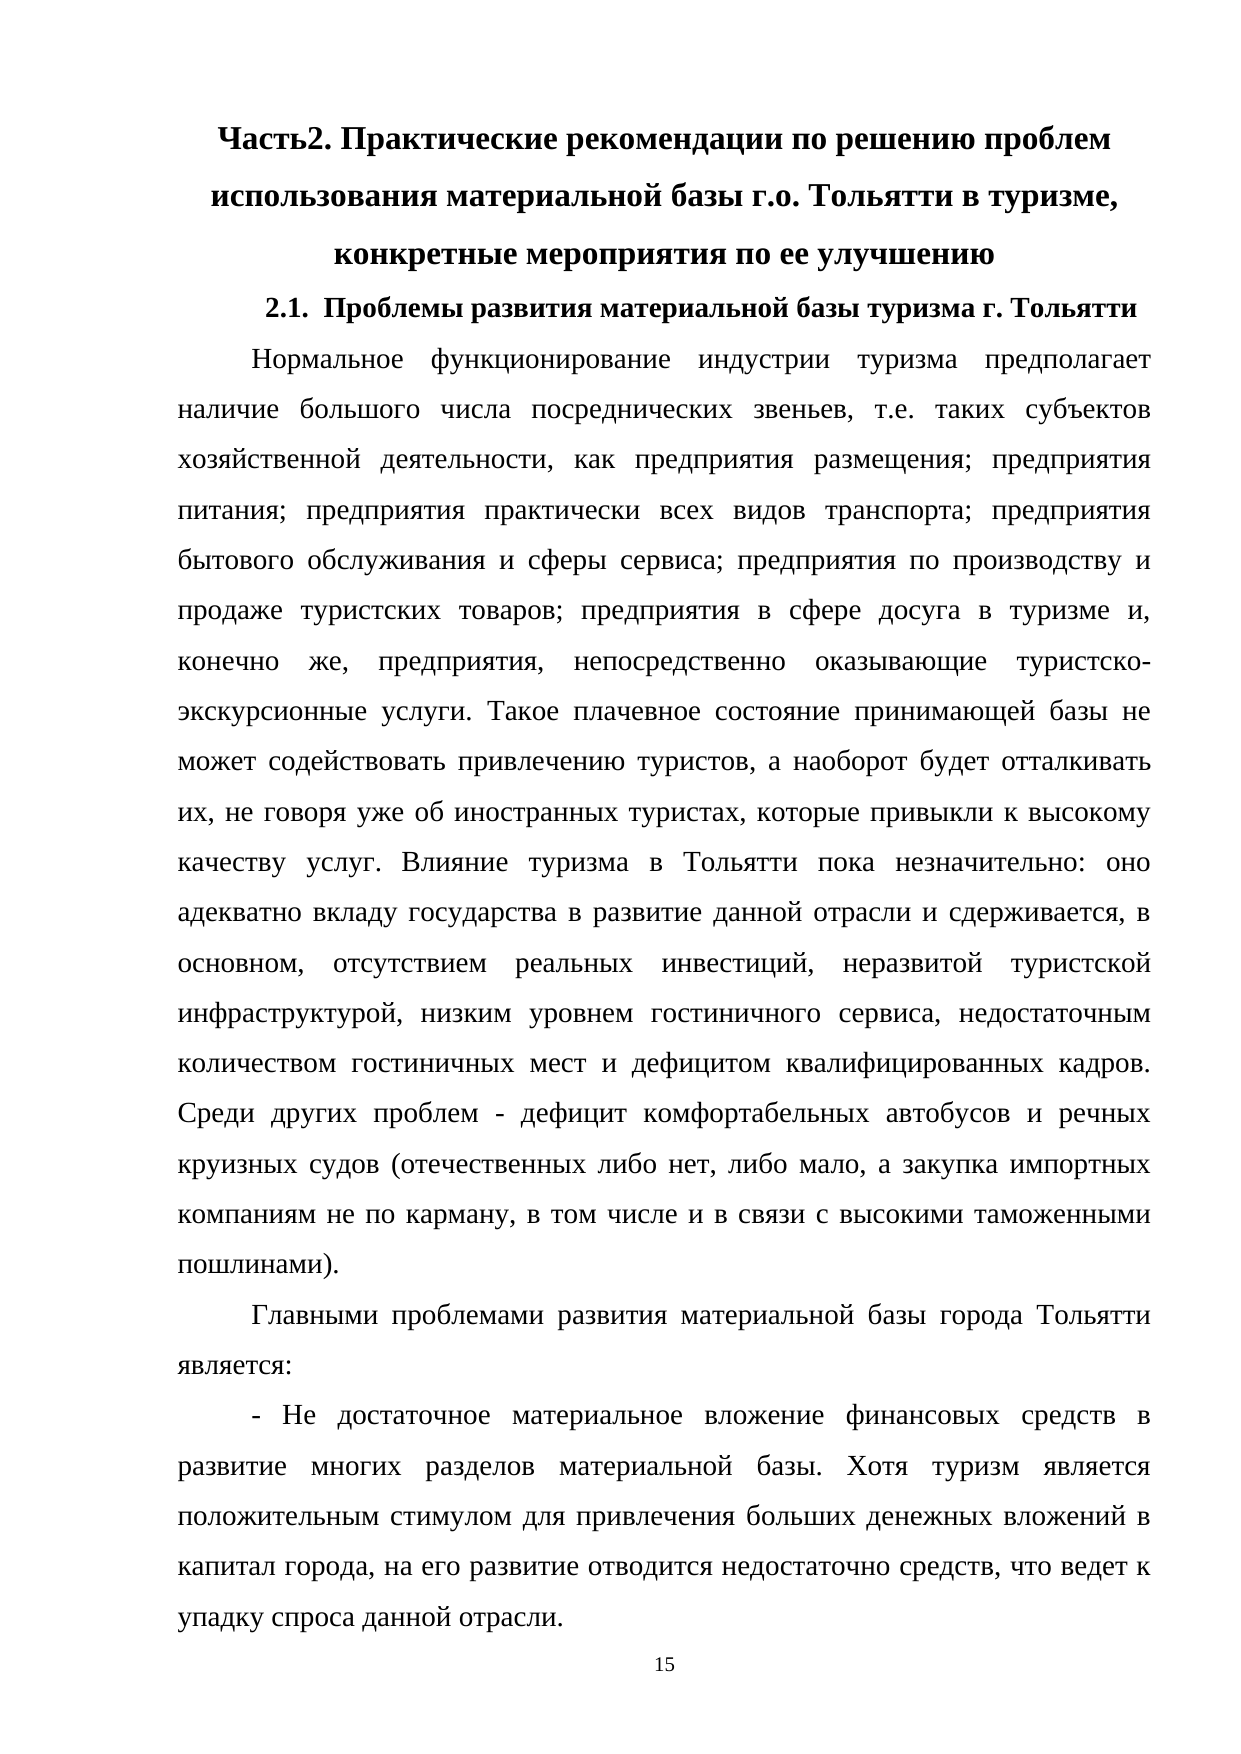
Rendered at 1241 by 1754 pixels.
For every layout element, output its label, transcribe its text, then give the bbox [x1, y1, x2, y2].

text Нормальное функционирование индустрии туризма предполагает наличие большого числа посреднических звеньев, т.е. таких субъектов хозяйственной деятельности, как предприятия размещения; предприятия питания; предприятия практически всех видов транспорта; предприятия бытового обслуживания и сферы сервиса; предприятия по производству и продаже туристских товаров; предприятия в сфере досуга в туризме и, конечно же, предприятия, непосредственно оказывающие туристско-экскурсионные услуги. Такое плачевное состояние принимающей базы не может содействовать привлечению туристов, а наоборот будет отталкивать их, не говоря уже об иностранных туристах, которые привыкли к высокому качеству услуг. Влияние туризма в Тольятти пока незначительно: оно адекватно вкладу государства в развитие данной отрасли и сдерживается, в основном, отсутствием реальных инвестиций, неразвитой туристской инфраструктурой, низким уровнем гостиничного сервиса, недостаточным количеством гостиничных мест и дефицитом квалифицированных кадров. Среди других проблем - дефицит комфортабельных автобусов и речных круизных судов (отечественных либо нет, либо мало, а закупка импортных компаниям не по карману, в том числе и в связи с высокими таможенными пошлинами). [177, 341, 1152, 1280]
text Главными проблемами развития материальной базы города Тольятти является: [177, 1297, 1152, 1381]
text - Не достаточное материальное вложение финансовых средств в развитие многих разделов материальной базы. Хотя туризм является положительным стимулом для привлечения больших денежных вложений в капитал города, на его развитие отводится недостаточно средств, что ведет к упадку спроса данной отрасли. [177, 1397, 1152, 1632]
text 2.1. Проблемы развития материальной базы туризма г. Тольятти [177, 291, 1152, 324]
text Часть2. Практические рекомендации по решению проблем использования материальной базы г.о. Тольятти в туризме, конкретные мероприятия по ее улучшению [177, 118, 1152, 271]
